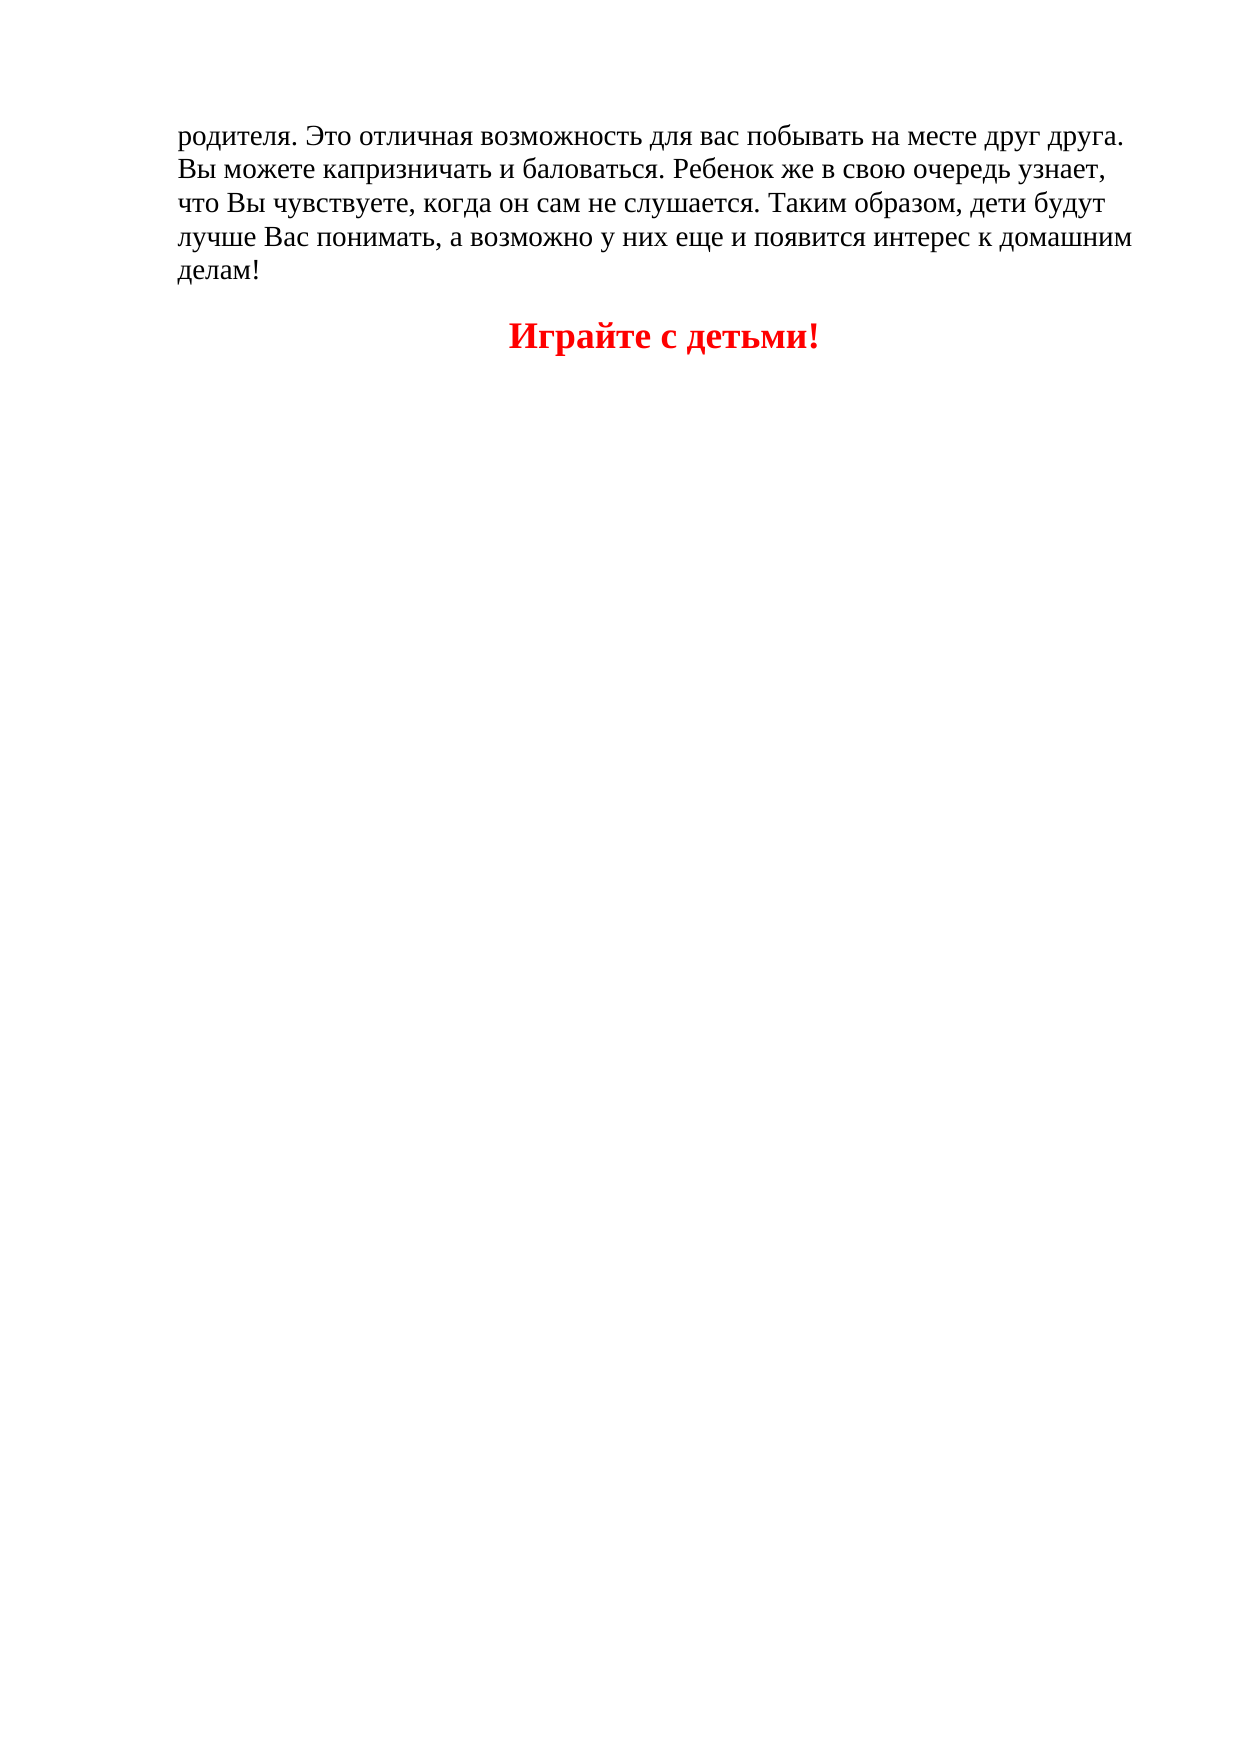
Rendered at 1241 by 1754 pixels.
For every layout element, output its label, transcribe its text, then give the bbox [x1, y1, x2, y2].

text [177, 118, 1152, 286]
text Играйте с детьми! [177, 314, 1152, 357]
